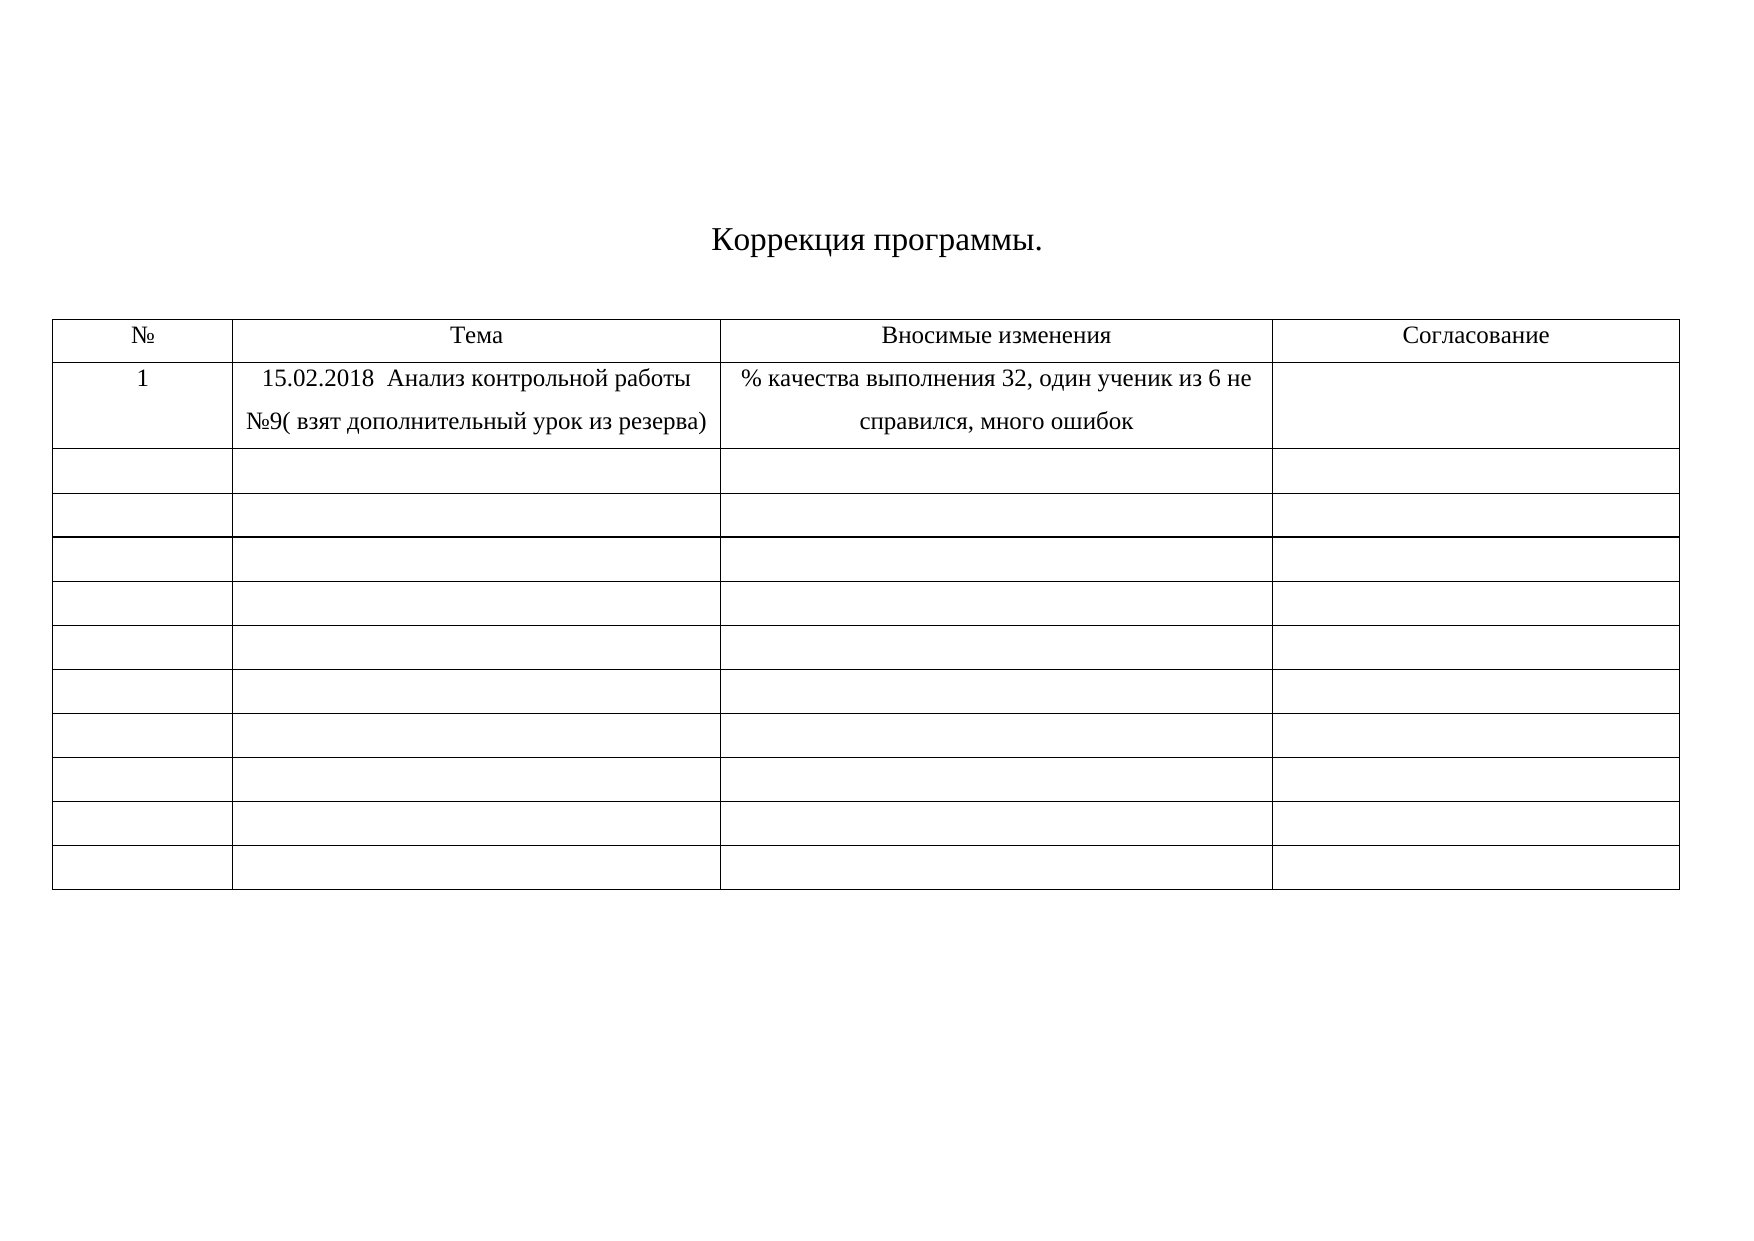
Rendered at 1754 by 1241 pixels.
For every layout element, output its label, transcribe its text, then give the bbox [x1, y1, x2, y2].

table_cell % качества выполнения 32, один ученик из 6 не справился, много ошибок [721, 363, 1272, 448]
table_cell [233, 494, 720, 536]
table_cell [721, 670, 1272, 713]
table_cell [1273, 670, 1679, 713]
table_cell [233, 846, 720, 889]
table_cell [1273, 802, 1679, 845]
table_cell [53, 494, 232, 536]
table_header № [53, 320, 232, 362]
table_cell [721, 714, 1272, 757]
table_cell [1273, 846, 1679, 889]
table_cell [53, 802, 232, 845]
table_cell [233, 538, 720, 581]
table_cell [233, 582, 720, 624]
table_cell 1 [53, 363, 232, 448]
table_cell [721, 582, 1272, 624]
table_cell [1273, 714, 1679, 757]
table_cell [721, 758, 1272, 801]
table_cell [233, 449, 720, 492]
table_cell [53, 449, 232, 492]
table_cell [1273, 494, 1679, 536]
table_cell 15.02.2018 Анализ контрольной работы №9( взят дополнительный урок из резерва) [233, 363, 720, 448]
table_cell [53, 538, 232, 581]
table_cell [233, 802, 720, 845]
table_cell [53, 758, 232, 801]
table_cell [53, 582, 232, 624]
table_cell [721, 494, 1272, 536]
table_cell [721, 626, 1272, 669]
table_header Тема [233, 320, 720, 362]
table_header Вносимые изменения [721, 320, 1272, 362]
table_cell [721, 846, 1272, 889]
text Коррекция программы. [75, 219, 1679, 257]
table_cell [721, 538, 1272, 581]
table_cell [1273, 758, 1679, 801]
table_cell [233, 758, 720, 801]
table_cell [233, 626, 720, 669]
table_cell [53, 670, 232, 713]
table_cell [53, 626, 232, 669]
table_cell [233, 714, 720, 757]
table_cell [53, 714, 232, 757]
table_cell [1273, 363, 1679, 448]
table_cell [1273, 626, 1679, 669]
table_cell [53, 846, 232, 889]
table_cell [1273, 582, 1679, 624]
table_cell [1273, 538, 1679, 581]
table_cell [721, 449, 1272, 492]
table_cell [233, 670, 720, 713]
table_cell [721, 802, 1272, 845]
table_cell [1273, 449, 1679, 492]
table_header Согласование [1273, 320, 1679, 362]
